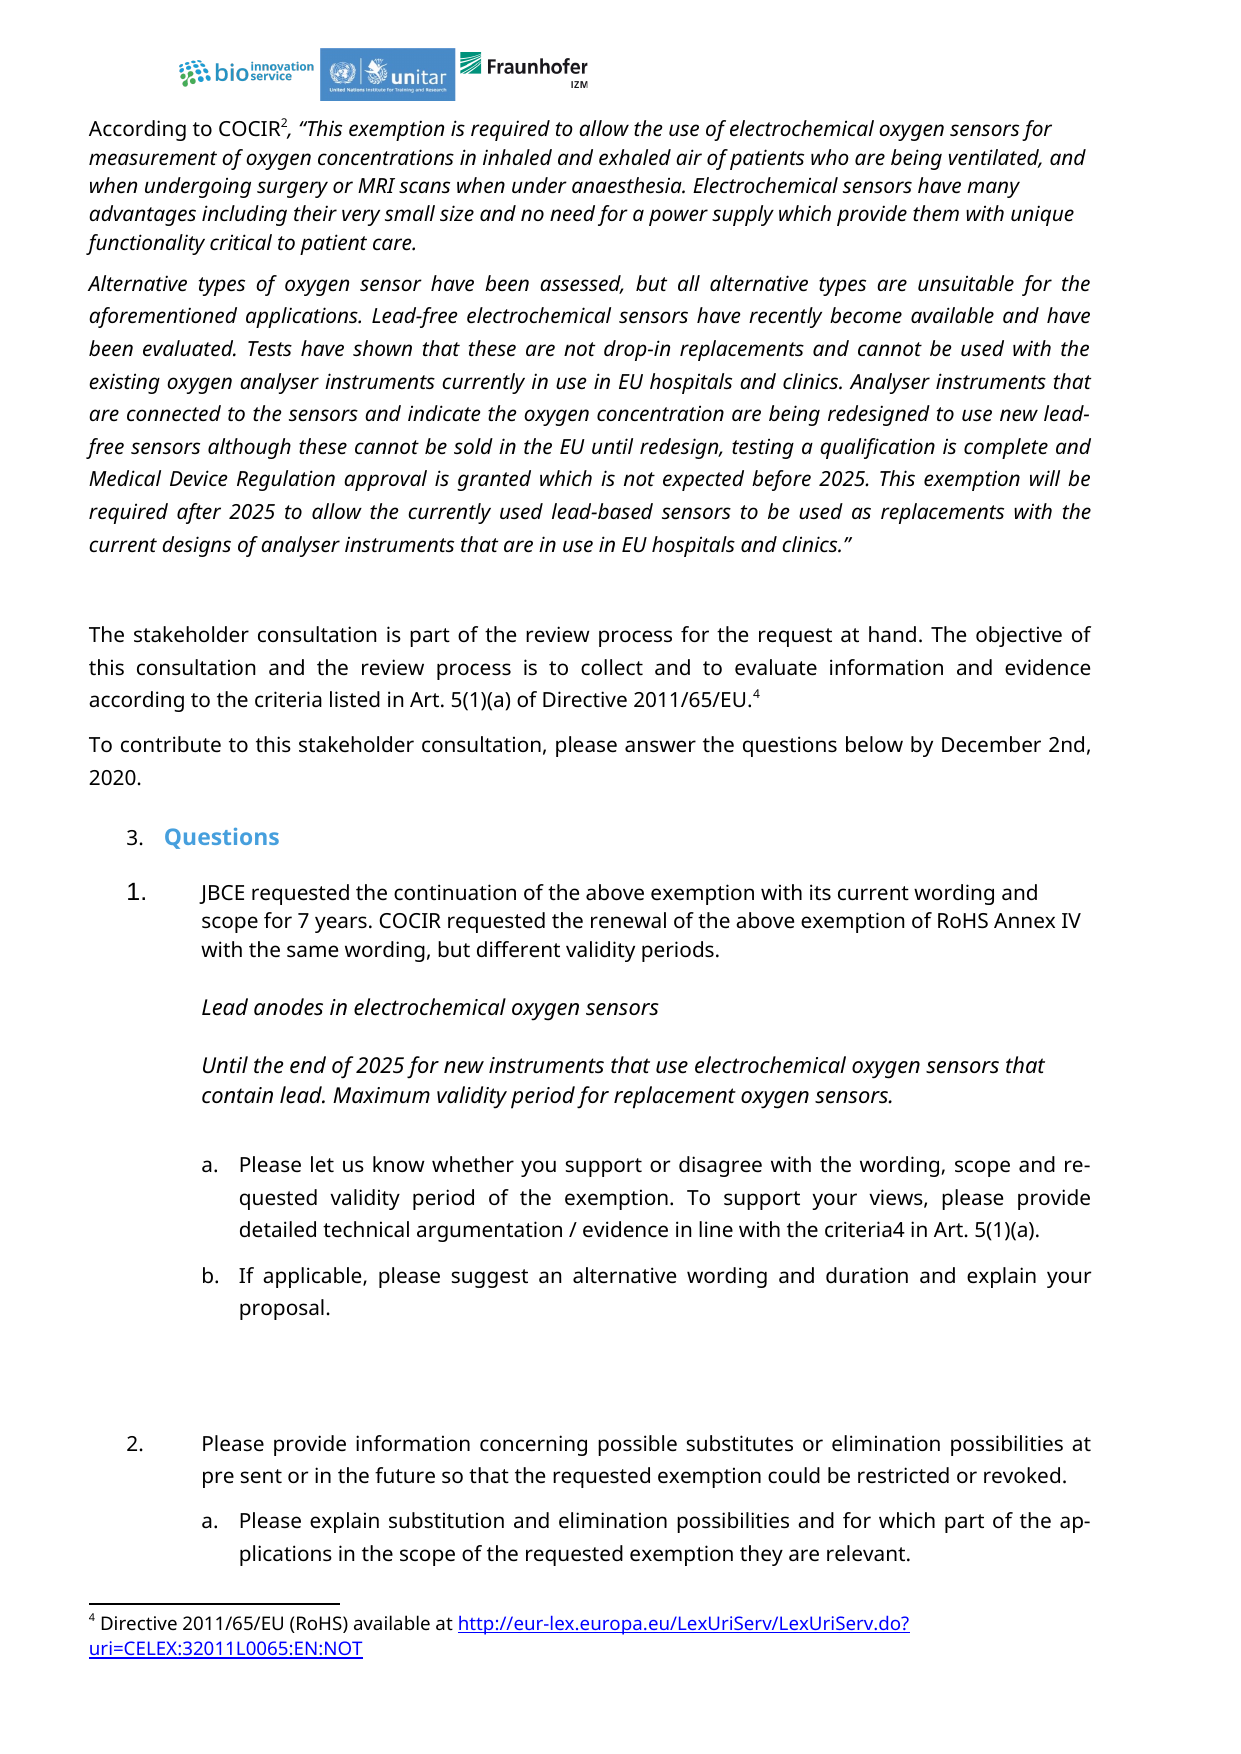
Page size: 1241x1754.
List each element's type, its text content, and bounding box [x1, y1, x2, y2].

list JBCE requested the continuation of the above exemption with its current wording and scope for 7 years. COCIR requested the renewal of the above exemption of RoHS Annex IV with the same wording, but different validity periods. [126, 877, 1092, 963]
list Please let us know whether you support or disagree with the wording, scope and re-quested validity period of the exemption. To support your views, please provide detailed technical argumentation / evidence in line with the criteria4 in Art. 5(1)(a). [201, 1150, 1092, 1244]
text Alternative types of oxygen sensor have been assessed, but all alternative types are unsuitable for the aforementioned applications. Lead-free electrochemical sensors have recently become available and have been evaluated. Tests have shown that these are not drop-in replacements and cannot be used with the existing oxygen analyser instruments currently in use in EU hospitals and clinics. Analyser instruments that are connected to the sensors and indicate the oxygen concentration are being redesigned to use new lead-free sensors although these cannot be sold in the EU until redesign, testing a qualification is complete and Medical Device Regulation approval is granted which is not expected before 2025. This exemption will be required after 2025 to allow the currently used lead-based sensors to be used as replacements with the current designs of analyser instruments that are in use in EU hospitals and clinics.” [89, 269, 1092, 558]
text Lead anodes in electrochemical oxygen sensors [201, 992, 1092, 1021]
list Please explain substitution and elimination possibilities and for which part of the ap-plications in the scope of the requested exemption they are relevant. [201, 1506, 1092, 1567]
picture [460, 52, 588, 88]
picture [172, 48, 456, 101]
subtitle Questions [126, 821, 1092, 852]
list Please provide information concerning possible substitutes or elimination possibilities at pre sent or in the future so that the requested exemption could be restricted or revoked. [126, 1429, 1092, 1490]
list If applicable, please suggest an alternative wording and duration and explain your proposal. [201, 1261, 1092, 1322]
text Until the end of 2025 for new instruments that use electrochemical oxygen sensors that contain lead. Maximum validity period for replacement oxygen sensors. [201, 1050, 1092, 1109]
text According to COCIR2, “This exemption is required to allow the use of electrochemical oxygen sensors for measurement of oxygen concentrations in inhaled and exhaled air of patients who are being ventilated, and when undergoing surgery or MRI scans when under anaesthesia. Electrochemical sensors have many advantages including their very small size and no need for a power supply which provide them with unique functionality critical to patient care. [89, 114, 1092, 256]
text The stakeholder consultation is part of the review process for the request at hand. The objective of this consultation and the review process is to collect and to evaluate information and evidence according to the criteria listed in Art. 5(1)(a) of Directive 2011/65/EU. [89, 620, 1092, 714]
text To contribute to this stakeholder consultation, please answer the questions below by December 2nd, 2020. [89, 730, 1092, 791]
